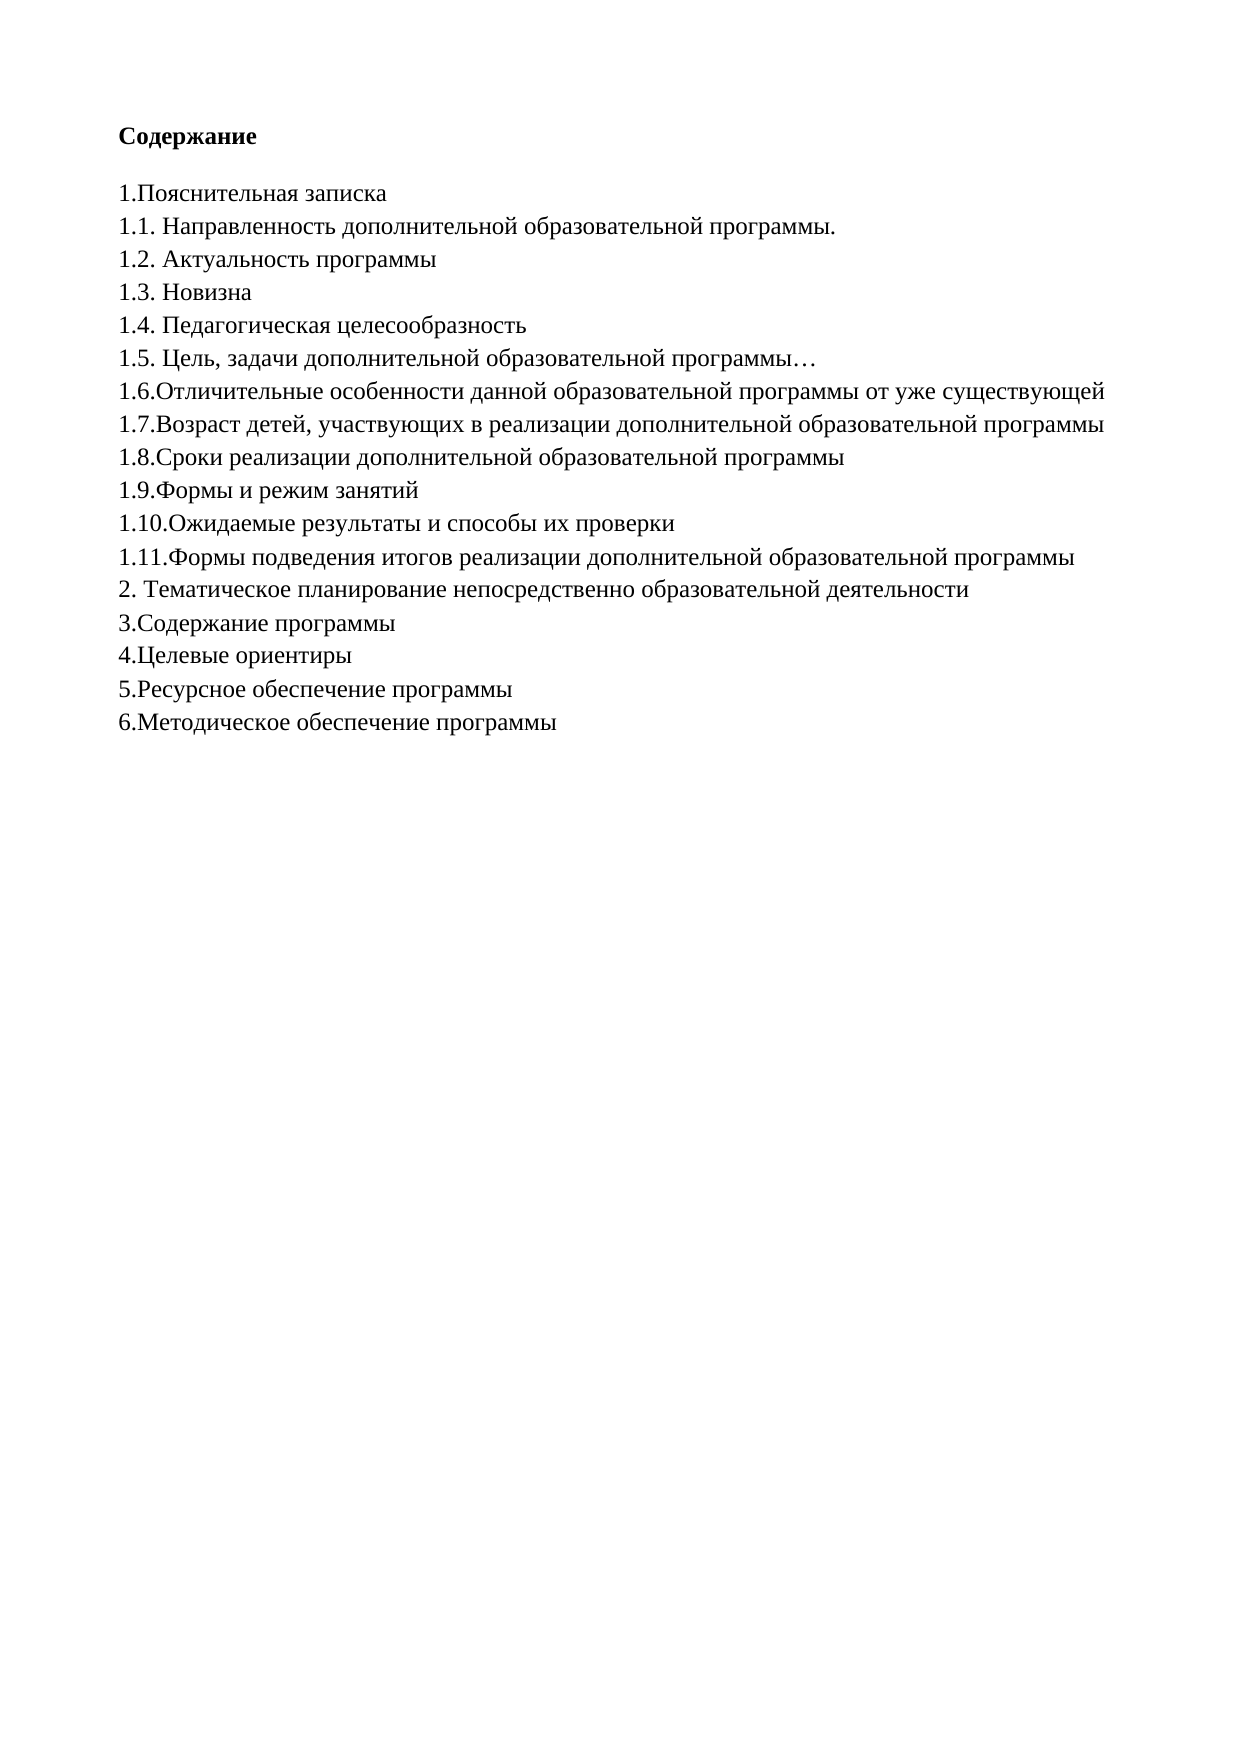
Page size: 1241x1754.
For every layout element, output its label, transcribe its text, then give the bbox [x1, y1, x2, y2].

text 4.Целевые ориентиры [118, 641, 1181, 669]
text 1.Пояснительная записка [118, 178, 1181, 207]
text 6.Методическое обеспечение программы [118, 707, 1181, 735]
text 1.2. Актуальность программы [118, 244, 1181, 273]
text 1.1. Направленность дополнительной образовательной программы. [118, 211, 1181, 240]
text 1.10.Ожидаемые результаты и способы их проверки [118, 508, 1181, 537]
text 1.6.Отличительные особенности данной образовательной программы от уже существующей [118, 376, 1181, 405]
text 1.4. Педагогическая целесообразность [118, 310, 1181, 339]
text 3.Содержание программы [118, 608, 1181, 636]
text Содержание [118, 121, 1181, 149]
text 5.Ресурсное обеспечение программы [118, 674, 1181, 702]
text 1.5. Цель, задачи дополнительной образовательной программы… [118, 343, 1181, 372]
text 1.3. Новизна [118, 277, 1181, 306]
text 2. Тематическое планирование непосредственно образовательной деятельности [118, 574, 1181, 603]
text 1.8.Сроки реализации дополнительной образовательной программы [118, 442, 1181, 471]
text 1.11.Формы подведения итогов реализации дополнительной образовательной программы [118, 542, 1181, 570]
text 1.9.Формы и режим занятий [118, 476, 1181, 504]
text 1.7.Возраст детей, участвующих в реализации дополнительной образовательной программы [118, 409, 1181, 438]
